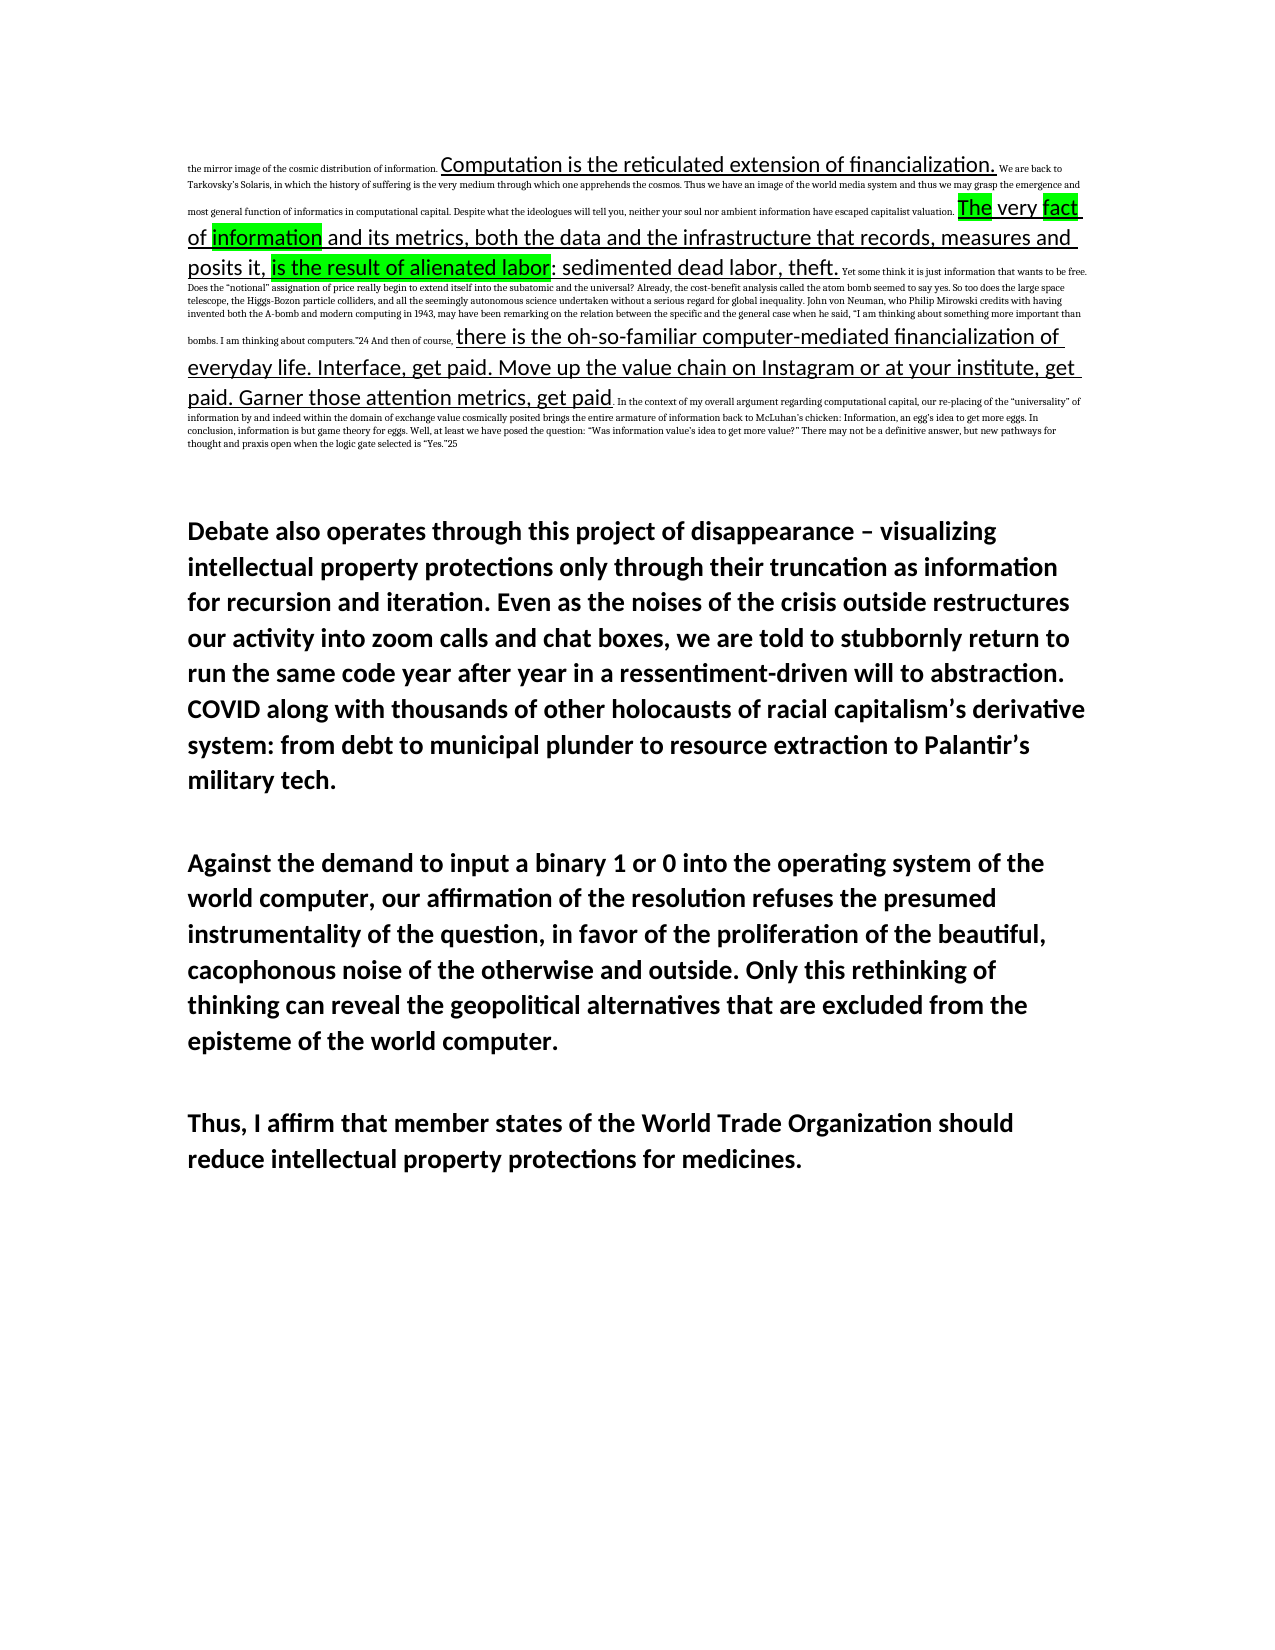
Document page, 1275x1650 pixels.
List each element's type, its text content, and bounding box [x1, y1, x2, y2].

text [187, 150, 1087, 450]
subtitle Debate also operates through this project of disappearance – visualizing intellectual property protections only through their truncation as information for recursion and iteration. Even as the noises of the crisis outside restructures our activity into zoom calls and chat boxes, we are told to stubbornly return to run the same code year after year in a ressentiment-driven will to abstraction. COVID along with thousands of other holocausts of racial capitalism’s derivative system: from debt to municipal plunder to resource extraction to Palantir’s military tech. [187, 514, 1087, 797]
subtitle Against the demand to input a binary 1 or 0 into the operating system of the world computer, our affirmation of the resolution refuses the presumed instrumentality of the question, in favor of the proliferation of the beautiful, cacophonous noise of the otherwise and outside. Only this rethinking of thinking can reveal the geopolitical alternatives that are excluded from the episteme of the world computer. [187, 846, 1087, 1057]
subtitle Thus, I affirm that member states of the World Trade Organization should reduce intellectual property protections for medicines. [187, 1107, 1087, 1175]
